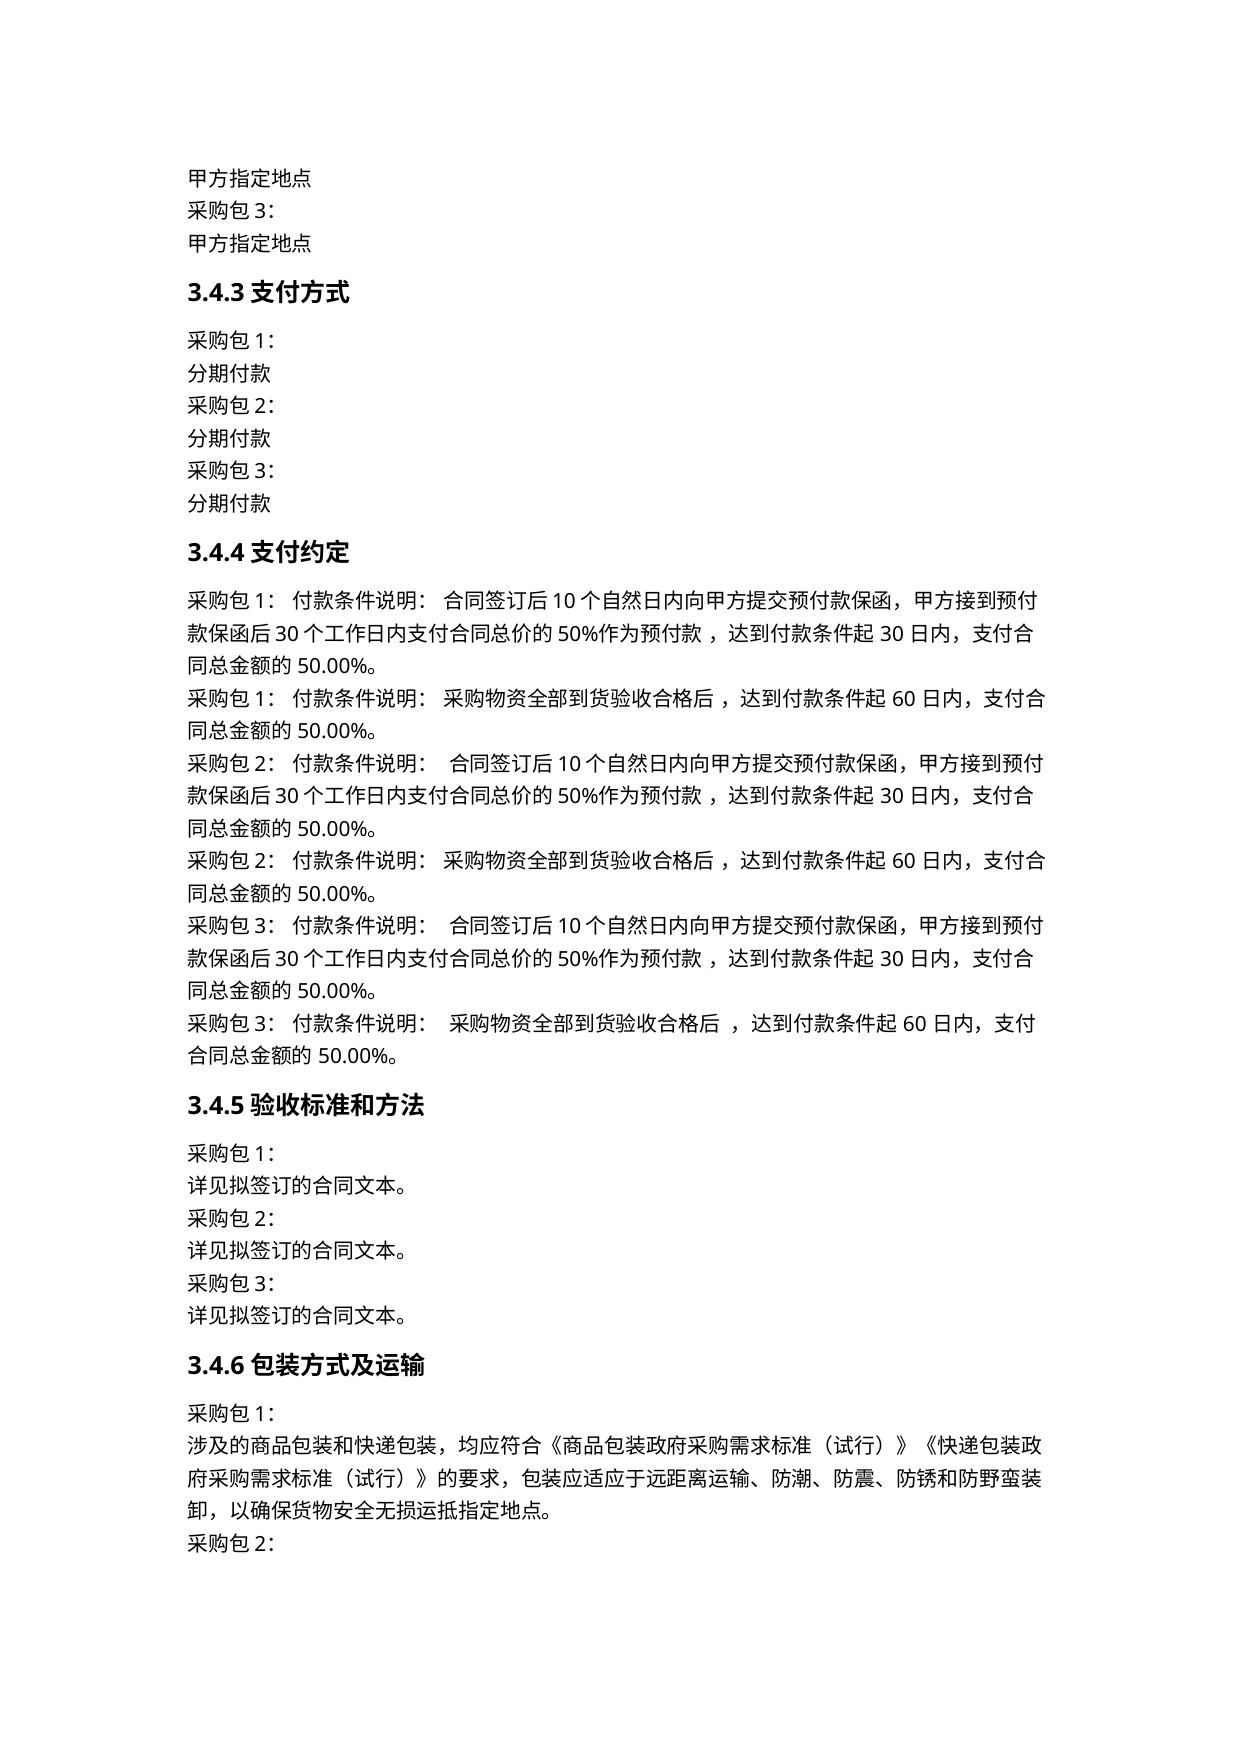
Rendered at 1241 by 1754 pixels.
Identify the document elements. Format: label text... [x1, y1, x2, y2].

text 3.4.3支付方式 [187, 259, 1053, 324]
text 采购包3： [187, 1267, 1053, 1299]
text 采购包2： 付款条件说明： 合同签订后10个自然日内向甲方提交预付款保函，甲方接到预付款保函后30个工作日内支付合同总价的50%作为预付款 ，达到付款条件起 30 日内，支付合同总金额的 50.00%。 [187, 747, 1053, 844]
text 详见拟签订的合同文本。 [187, 1299, 1053, 1332]
text 采购包2： [187, 1527, 1053, 1559]
text 3.4.4支付约定 [187, 519, 1053, 584]
text 采购包1： 付款条件说明： 采购物资全部到货验收合格后 ，达到付款条件起 60 日内，支付合同总金额的 50.00%。 [187, 682, 1053, 747]
text 3.4.6包装方式及运输 [187, 1332, 1053, 1397]
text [187, 1429, 1053, 1527]
text 采购包3： [187, 454, 1053, 487]
text 采购包1： [187, 1397, 1053, 1429]
text 详见拟签订的合同文本。 [187, 1234, 1053, 1267]
text 采购包3： 付款条件说明： 合同签订后10个自然日内向甲方提交预付款保函，甲方接到预付款保函后30个工作日内支付合同总价的50%作为预付款 ，达到付款条件起 30 日内，支付合同总金额的 50.00%。 [187, 909, 1053, 1007]
text 甲方指定地点 [187, 162, 1053, 194]
text 采购包2： [187, 1202, 1053, 1234]
text 分期付款 [187, 357, 1053, 389]
text 采购包3： 付款条件说明： 采购物资全部到货验收合格后 ，达到付款条件起 60 日内，支付合同总金额的 50.00%。 [187, 1007, 1053, 1072]
text 采购包1： 付款条件说明： 合同签订后10个自然日内向甲方提交预付款保函，甲方接到预付款保函后30个工作日内支付合同总价的50%作为预付款 ，达到付款条件起 30 日内，支付合同总金额的 50.00%。 [187, 584, 1053, 682]
text 采购包1： [187, 1137, 1053, 1169]
text 甲方指定地点 [187, 227, 1053, 259]
text 采购包3： [187, 194, 1053, 227]
text 详见拟签订的合同文本。 [187, 1169, 1053, 1202]
text 分期付款 [187, 487, 1053, 519]
text 采购包1： [187, 324, 1053, 357]
text 3.4.5验收标准和方法 [187, 1072, 1053, 1137]
text 分期付款 [187, 422, 1053, 454]
text 采购包2： [187, 389, 1053, 422]
text 采购包2： 付款条件说明： 采购物资全部到货验收合格后 ，达到付款条件起 60 日内，支付合同总金额的 50.00%。 [187, 844, 1053, 909]
